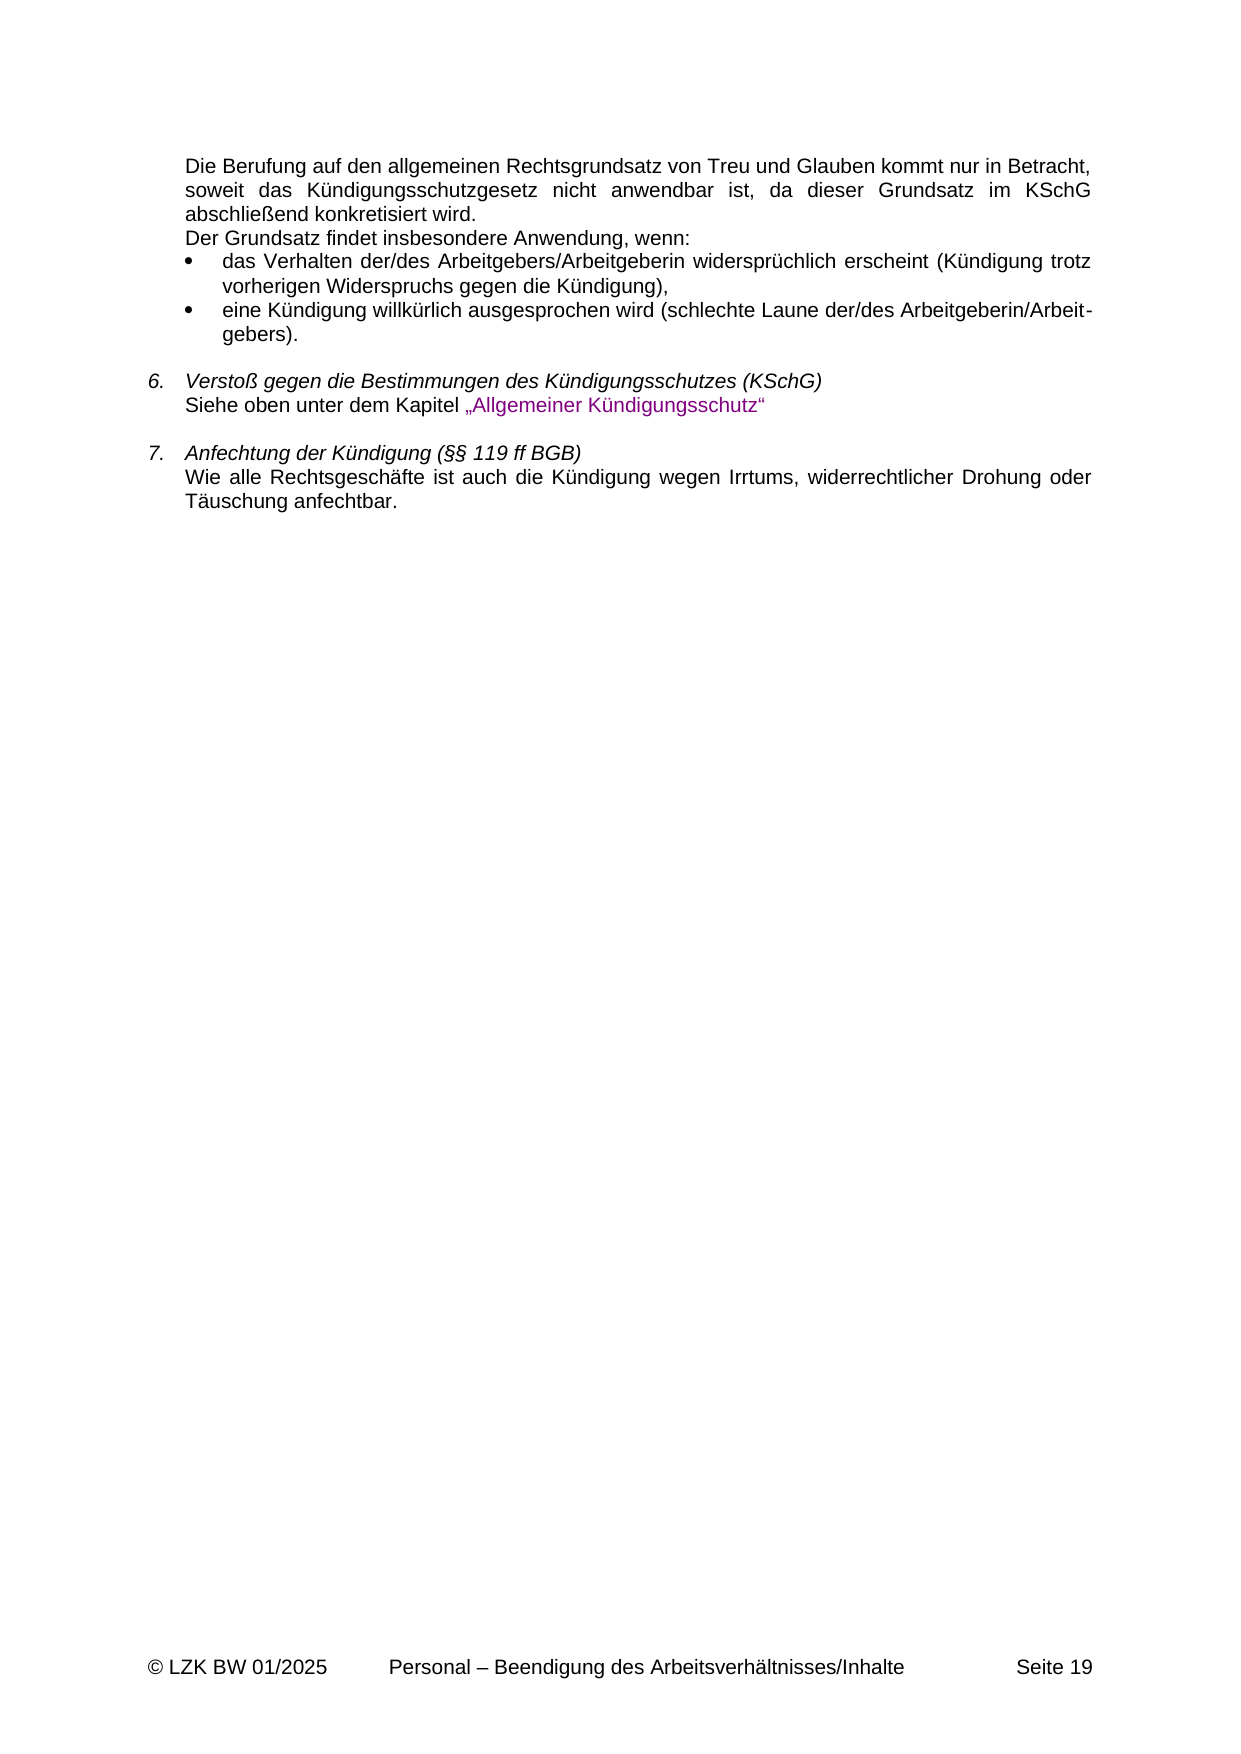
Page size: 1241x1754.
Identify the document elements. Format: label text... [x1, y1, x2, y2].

list eine Kündigung willkürlich ausgesprochen wird (schlechte Laune der/des Arbeitgeberin/Arbeitgebers). [185, 297, 1092, 345]
text Der Grundsatz findet insbesondere Anwendung, wenn: [185, 225, 1092, 249]
text 6. Verstoß gegen die Bestimmungen des Kündigungsschutzes (KSchG) [148, 369, 1092, 393]
text Siehe oben unter dem Kapitel „Allgemeiner Kündigungsschutz“ [185, 393, 1092, 417]
text Wie alle Rechtsgeschäfte ist auch die Kündigung wegen Irrtums, widerrechtlicher Drohung oder Täuschung anfechtbar. [185, 465, 1092, 513]
list das Verhalten der/des Arbeitgebers/Arbeitgeberin widersprüchlich erscheint (Kündigung trotz vorherigen Widerspruchs gegen die Kündigung), [185, 249, 1092, 297]
text Die Berufung auf den allgemeinen Rechtsgrundsatz von Treu und Glauben kommt nur in Betracht, soweit das Kündigungsschutzgesetz nicht anwendbar ist, da dieser Grundsatz im KSchG abschließend konkretisiert wird. [185, 153, 1092, 225]
text 7. Anfechtung der Kündigung (§§ 119 ff BGB) [148, 441, 1092, 465]
